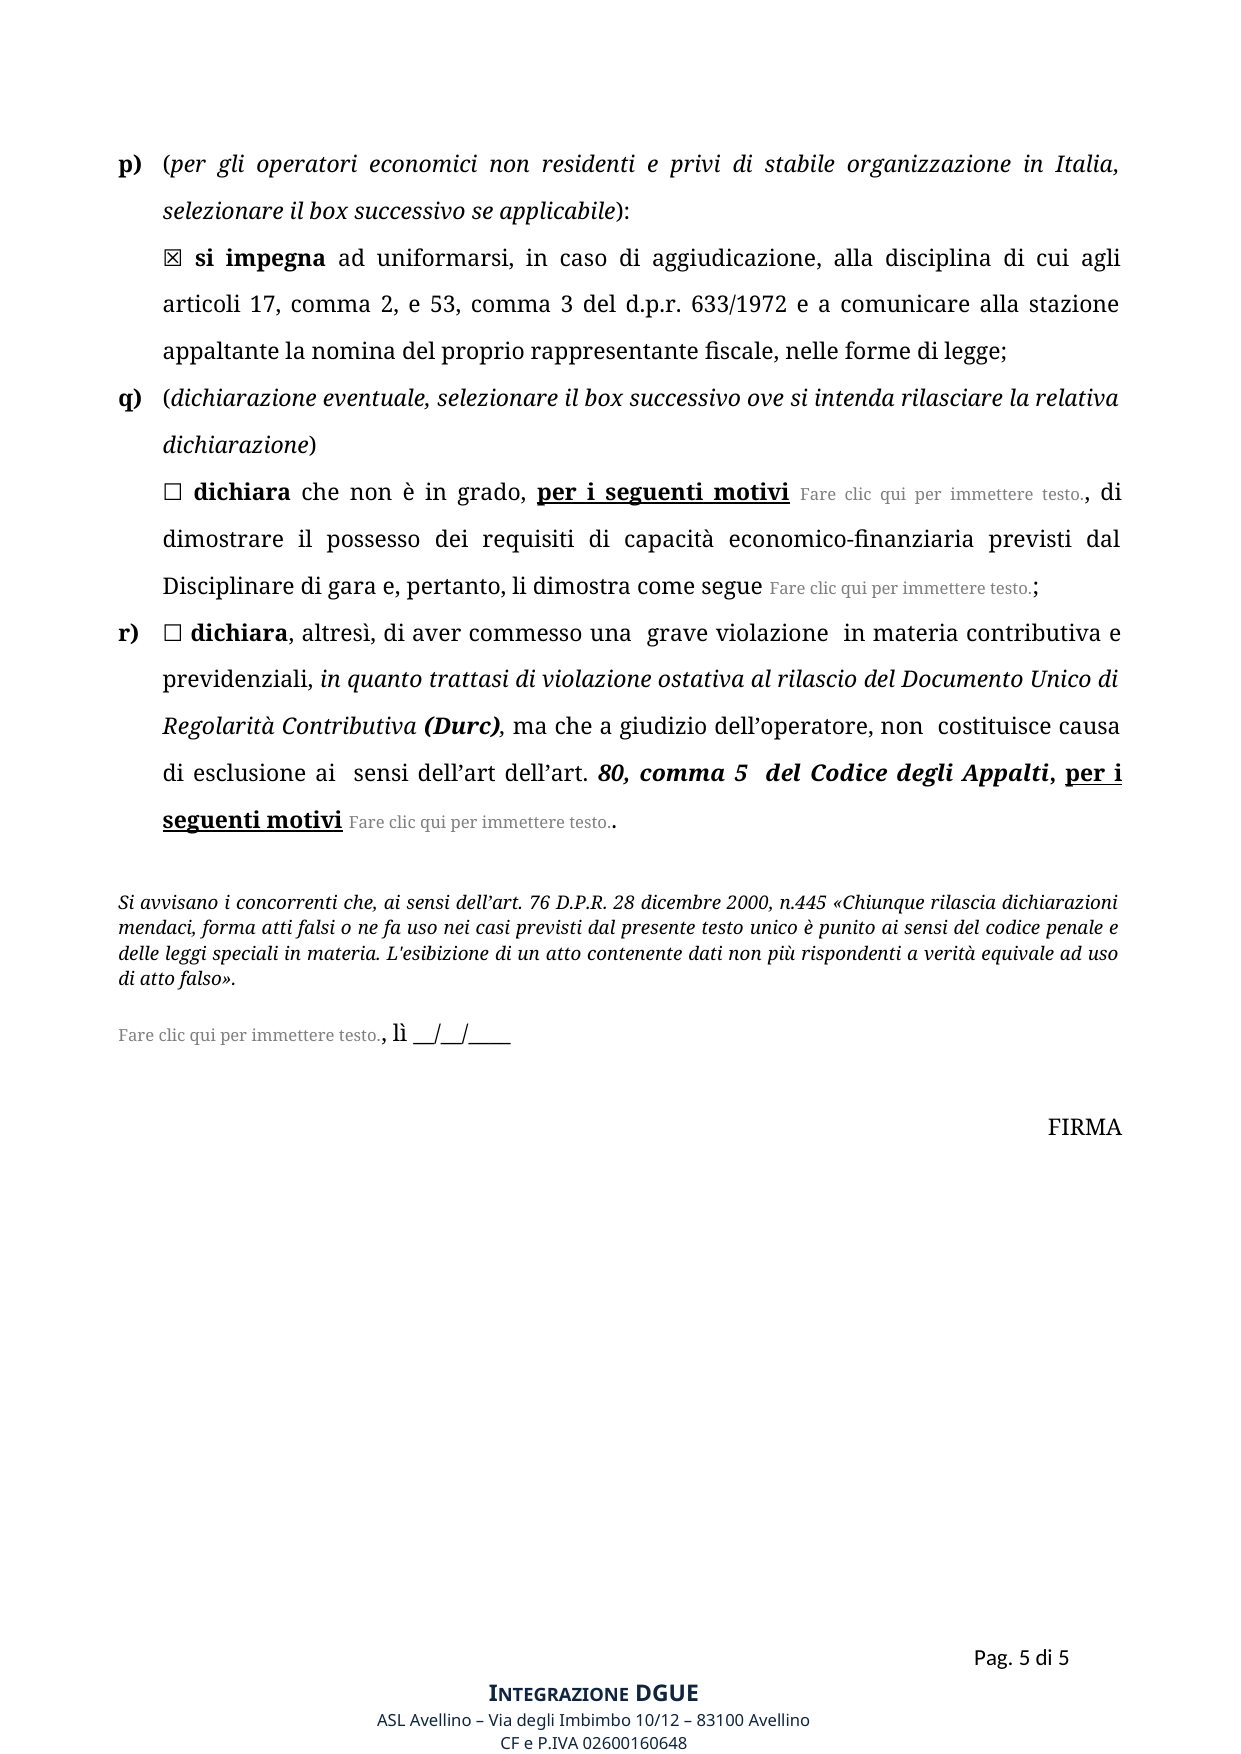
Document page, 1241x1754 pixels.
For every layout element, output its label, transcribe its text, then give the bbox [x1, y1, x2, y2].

list (per gli operatori economici non residenti e privi di stabile organizzazione in Italia, selezionare il box successivo se applicabile): [118, 148, 1122, 226]
list ☒ si impegna ad uniformarsi, in caso di aggiudicazione, alla disciplina di cui agli articoli 17, comma 2, e 53, comma 3 del d.p.r. 633/1972 e a comunicare alla stazione appaltante la nomina del proprio rappresentante fiscale, nelle forme di legge; [162, 241, 1122, 366]
text Si avvisano i concorrenti che, ai sensi dell’art. 76 D.P.R. 28 dicembre 2000, n.445 «Chiunque rilascia dichiarazioni mendaci, forma atti falsi o ne fa uso nei casi previsti dal presente testo unico è punito ai sensi del codice penale e delle leggi speciali in materia. L'esibizione di un atto contenente dati non più rispondenti a verità equivale ad uso di atto falso». [118, 889, 1122, 991]
list ☐ dichiara che non è in grado, per i seguenti motivi Fare clic qui per immettere testo., di dimostrare il possesso dei requisiti di capacità economico-finanziaria previsti dal Disciplinare di gara e, pertanto, li dimostra come segue Fare clic qui per immettere testo.; [162, 476, 1122, 601]
list ☐ dichiara, altresì, di aver commesso una grave violazione in materia contributiva e previdenziali, in quanto trattasi di violazione ostativa al rilascio del Documento Unico di Regolarità Contributiva (Durc), ma che a giudizio dell’operatore, non costituisce causa di esclusione ai sensi dell’art dell’art. 80, comma 5 del Codice degli Appalti, per i seguenti motivi Fare clic qui per immettere testo.. [118, 616, 1122, 835]
text FIRMA [118, 1110, 1122, 1142]
list (dichiarazione eventuale, selezionare il box successivo ove si intenda rilasciare la relativa dichiarazione) [118, 382, 1122, 460]
text Fare clic qui per immettere testo., lì __/__/____ [118, 1017, 1122, 1048]
